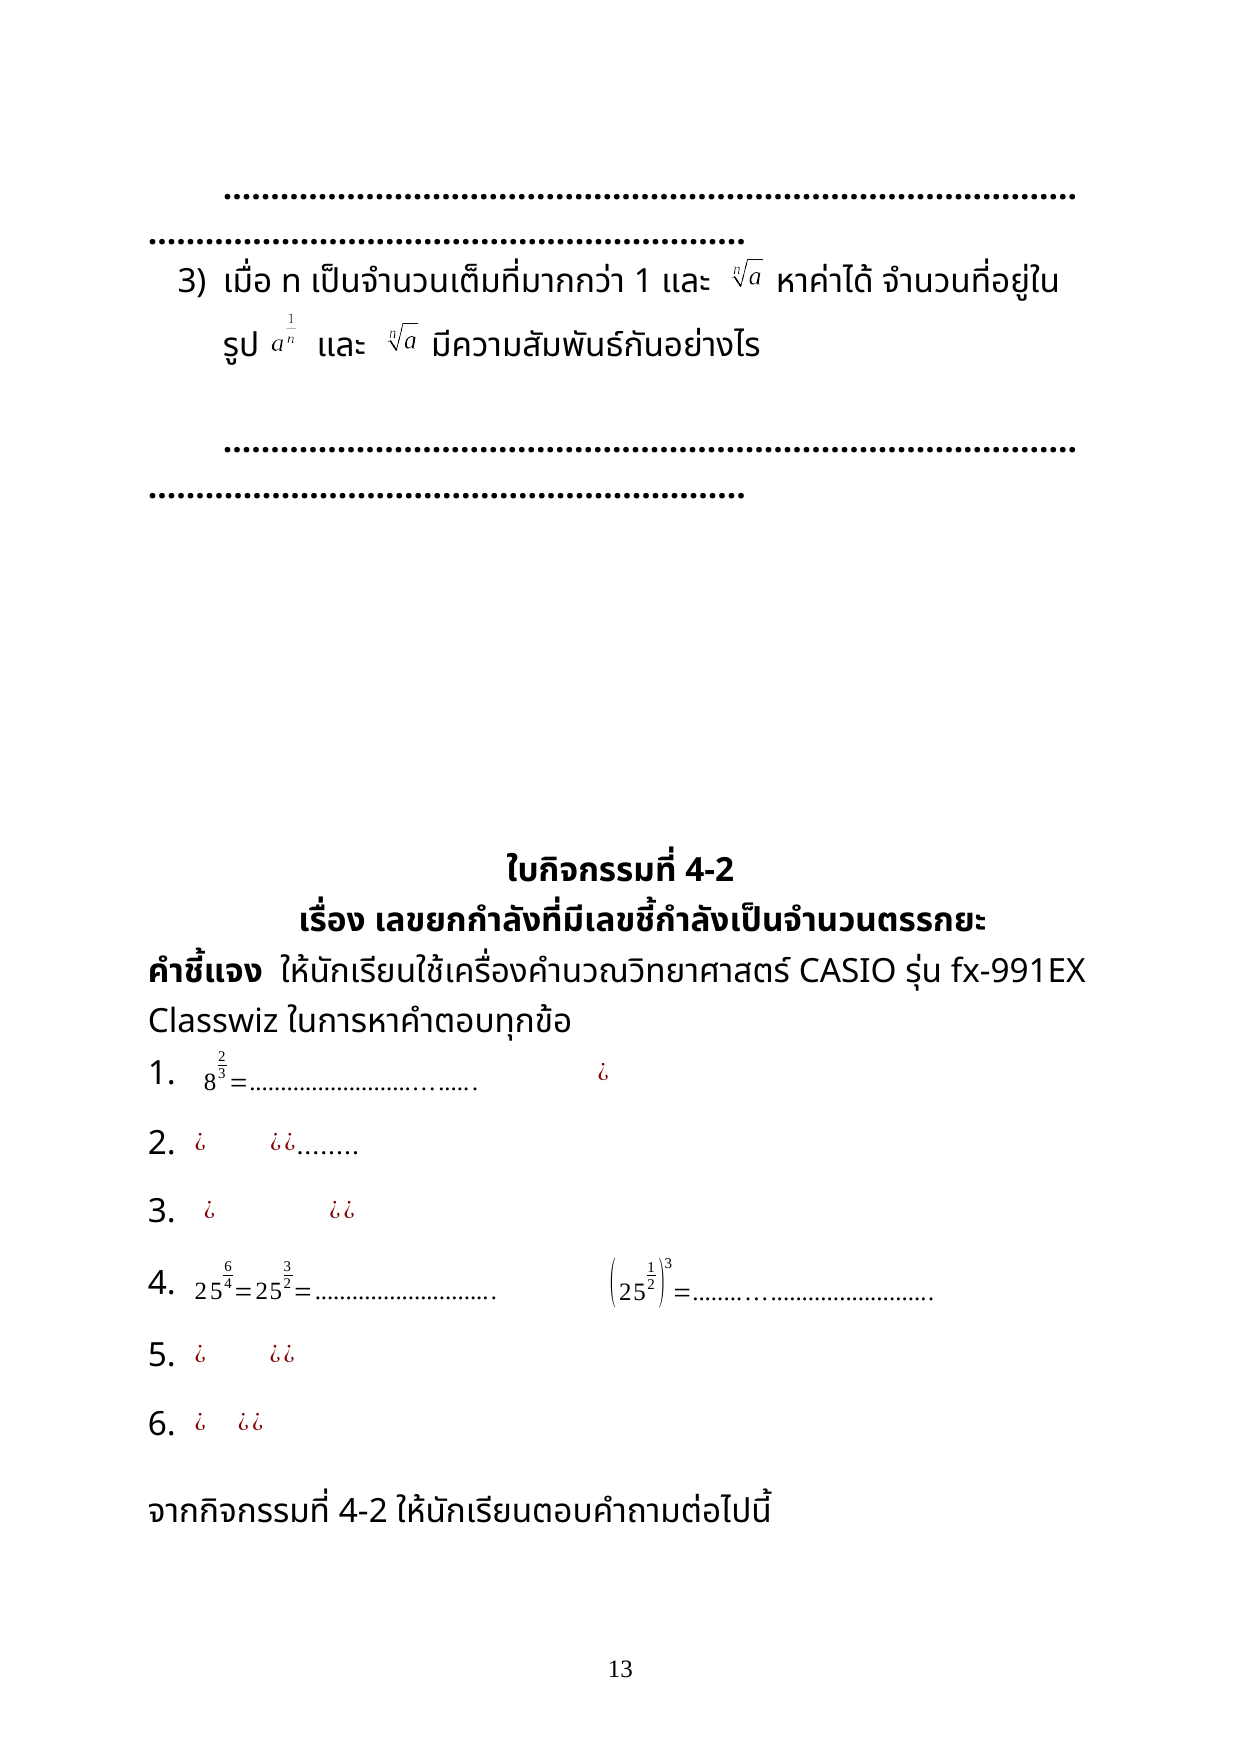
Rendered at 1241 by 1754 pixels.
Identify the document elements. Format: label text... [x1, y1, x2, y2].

text จากกิจกรรมที่ 4-2 ให้นักเรียนตอบคำถามต่อไปนี้ [148, 1487, 1092, 1538]
list เรื่อง เลขยกกำลังที่มีเลขชี้กำลังเป็นจำนวนตรรกยะ [192, 896, 1092, 947]
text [148, 163, 1092, 254]
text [148, 417, 1092, 508]
text คำชี้แจง ให้นักเรียนใช้เครื่องคำนวณวิทยาศาสตร์ CASIO รุ่น fx-991EX Classwiz ในการหาคำตอบทุกข้อ [148, 947, 1092, 1048]
text ใบกิจกรรมที่ 4-2 [148, 846, 1092, 896]
list ........ [148, 1118, 1092, 1164]
list เมื่อ n เป็นจำนวนเต็มที่มากกว่า 1 และ หาค่าได้ จำนวนที่อยู่ในรูป และ มีความสัมพันธ์กันอย่างไร [177, 254, 1092, 372]
